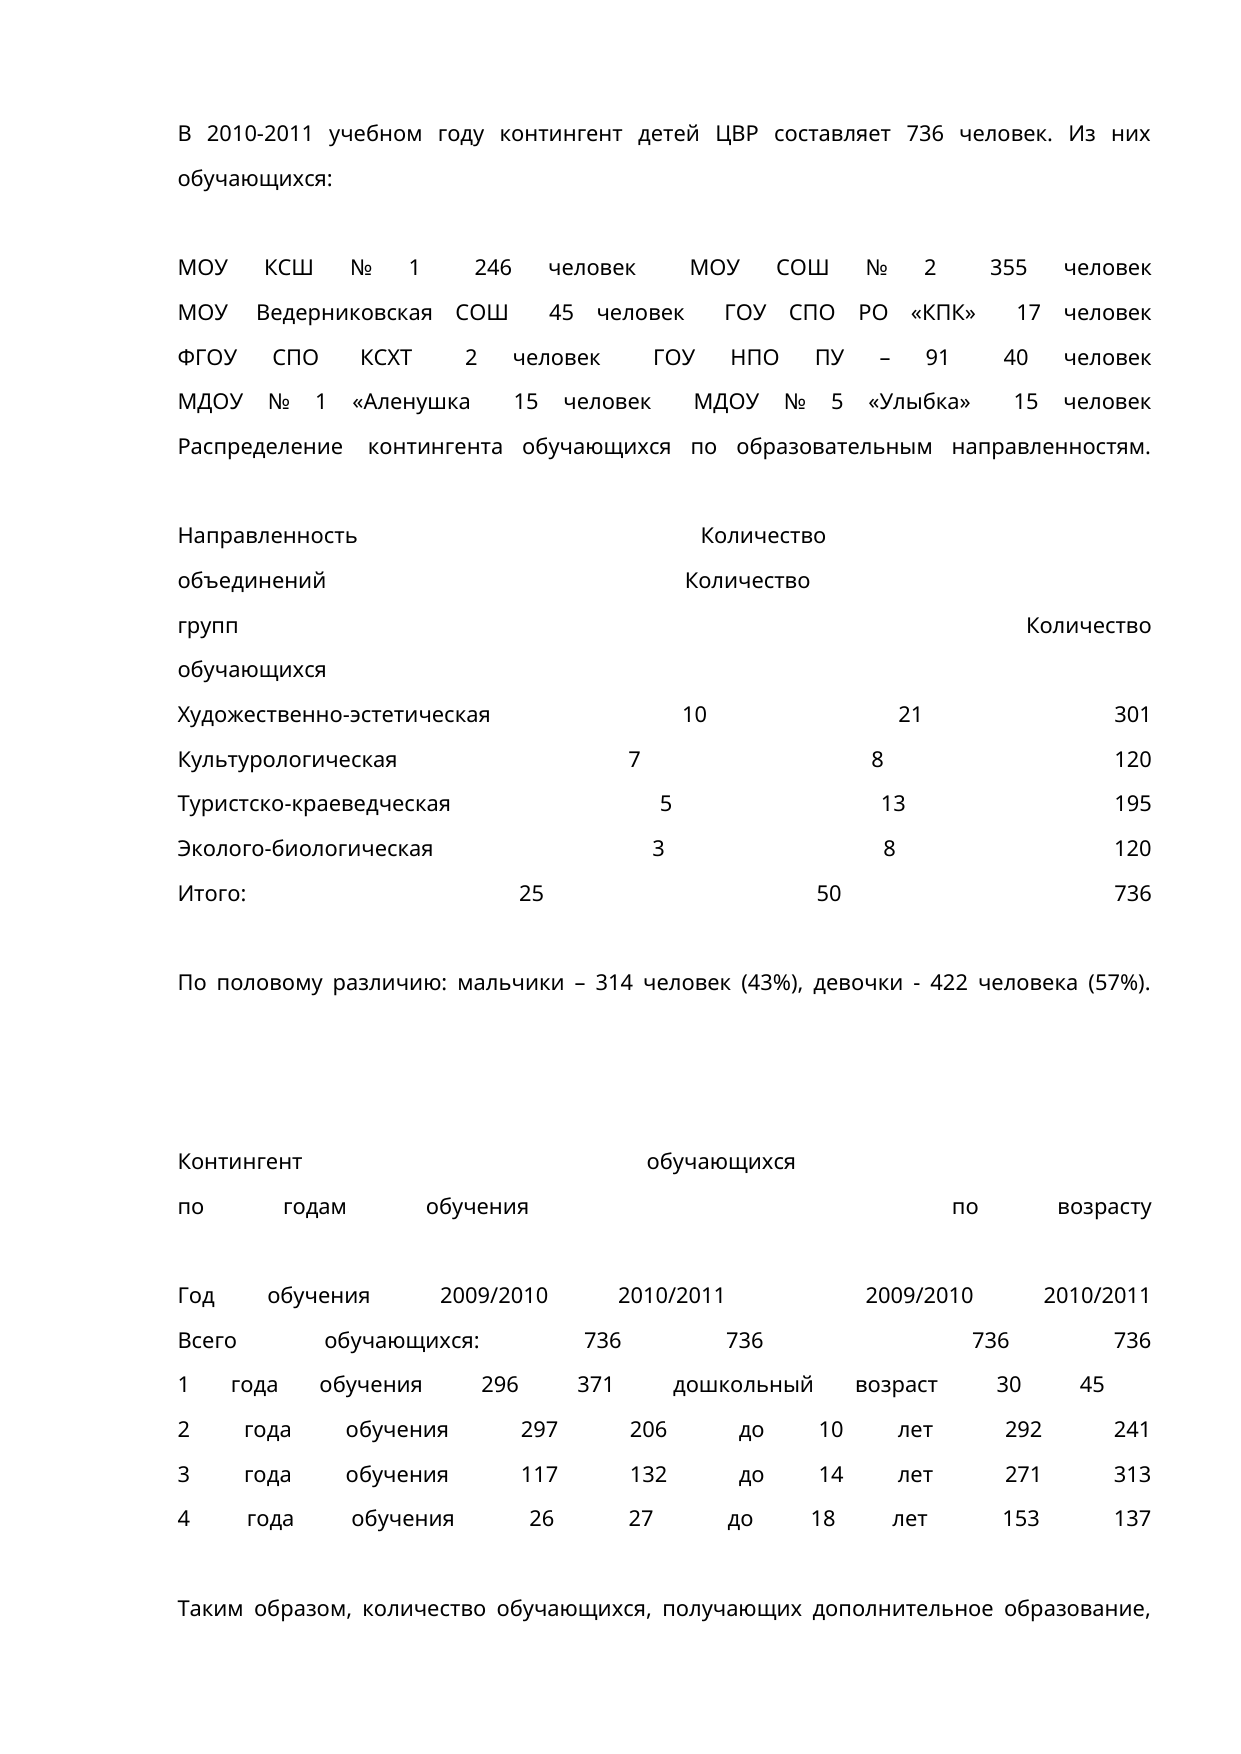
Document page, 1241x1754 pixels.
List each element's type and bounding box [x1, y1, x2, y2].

text [177, 118, 1152, 1623]
